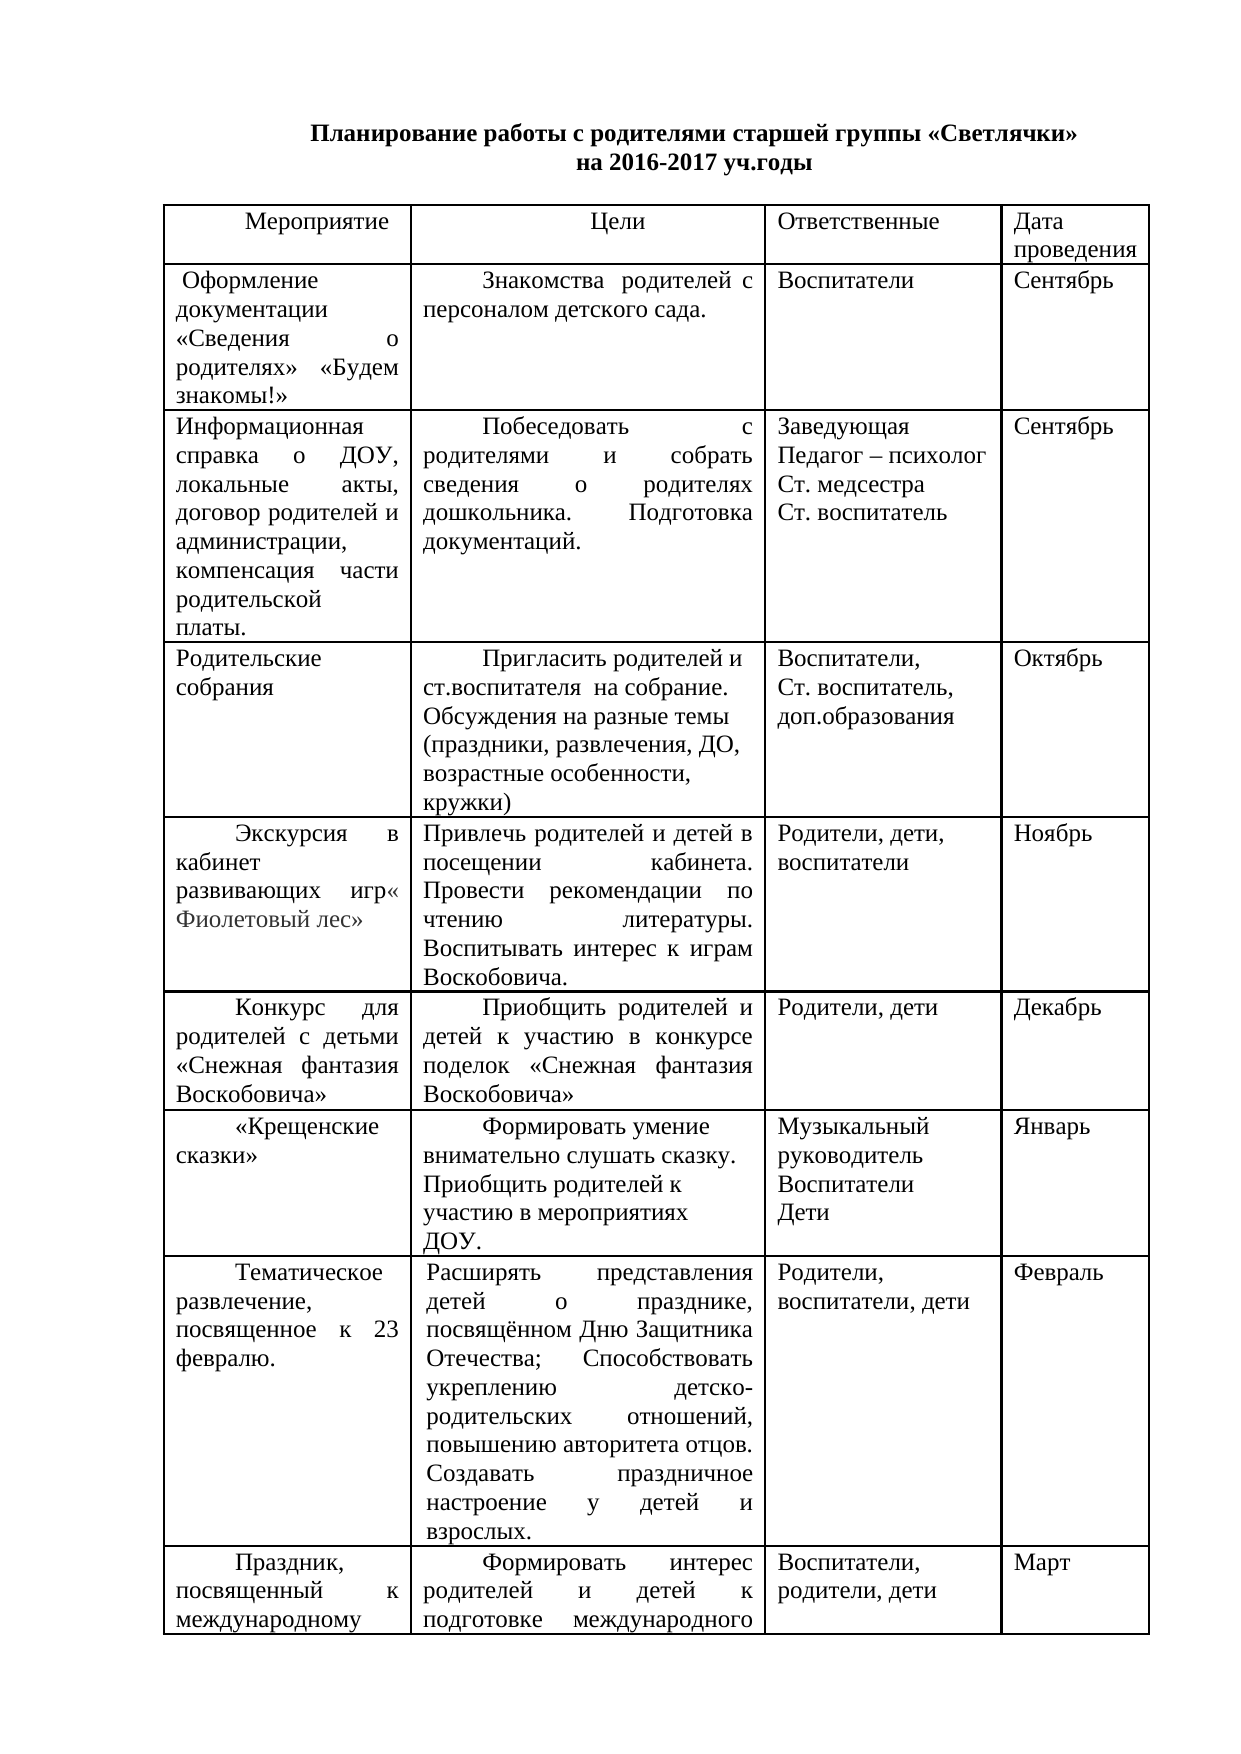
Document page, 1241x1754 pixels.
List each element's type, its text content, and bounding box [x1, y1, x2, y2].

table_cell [412, 1547, 764, 1633]
table_cell Сентябрь [1003, 411, 1148, 641]
table_cell Февраль [1003, 1257, 1148, 1544]
table_cell Заведующая Педагог – психолог Ст. медсестра Ст. воспитатель [766, 411, 1000, 641]
table_header Дата проведения [1003, 206, 1148, 263]
table_cell Декабрь [1003, 993, 1148, 1109]
table_cell Родительские собрания [165, 643, 410, 816]
table_cell Октябрь [1003, 643, 1148, 816]
text Планирование работы с родителями старшей группы «Светлячки» [177, 118, 1152, 147]
table_cell Расширять представления детей о празднике, посвящённом Дню Защитника Отечества; Способствовать укреплению детско-родительских отношений, повышению авторитета отцов. Создавать праздничное настроение у детей и взрослых. [412, 1257, 764, 1544]
table_cell Родители, дети [766, 993, 1000, 1109]
table_cell Информационная справка о ДОУ, локальные акты, договор родителей и администрации, компенсация части родительской платы. [165, 411, 410, 641]
table_cell Родители, воспитатели, дети [766, 1257, 1000, 1544]
table_cell Январь [1003, 1111, 1148, 1255]
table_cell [766, 1547, 1000, 1633]
table_cell Приобщить родителей и детей к участию в конкурсе поделок «Снежная фантазия Воскобовича» [412, 993, 764, 1109]
table_header Мероприятие [165, 206, 410, 263]
text на 2016-2017 уч.годы [177, 147, 1152, 176]
table_cell Музыкальный руководитель Воспитатели Дети [766, 1111, 1000, 1255]
table_cell «Крещенские сказки» [165, 1111, 410, 1255]
table_cell Конкурс для родителей с детьми «Снежная фантазия Воскобовича» [165, 993, 410, 1109]
table_cell Воспитатели [766, 265, 1000, 409]
table_header Ответственные [766, 206, 1000, 263]
table_cell Экскурсия в кабинет развивающих игр« Фиолетовый лес» [165, 818, 410, 990]
table_cell Ноябрь [1003, 818, 1148, 990]
table_cell Побеседовать с родителями и собрать сведения о родителях дошкольника. Подготовка документаций. [412, 411, 764, 641]
table_cell Привлечь родителей и детей в посещении кабинета. Провести рекомендации по чтению литературы. Воспитывать интерес к играм Воскобовича. [412, 818, 764, 990]
table_cell Знакомства родителей с персоналом детского сада. [412, 265, 764, 409]
table_cell Пригласить родителей и ст.воспитателя на собрание. Обсуждения на разные темы (праздники, развлечения, ДО, возрастные особенности, кружки) [412, 643, 764, 816]
table_cell Оформление документации «Сведения о родителях» «Будем знакомы!» [165, 265, 410, 409]
table_cell Формировать умение внимательно слушать сказку. Приобщить родителей к участию в мероприятиях ДОУ. [412, 1111, 764, 1255]
table_cell Март [1003, 1547, 1148, 1633]
table_cell Сентябрь [1003, 265, 1148, 409]
table_cell Тематическое развлечение, посвященное к 23 февралю. [165, 1257, 410, 1544]
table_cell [165, 1547, 410, 1633]
table_cell Родители, дети, воспитатели [766, 818, 1000, 990]
table_cell Воспитатели, Ст. воспитатель, доп.образования [766, 643, 1000, 816]
table_header Цели [412, 206, 764, 263]
